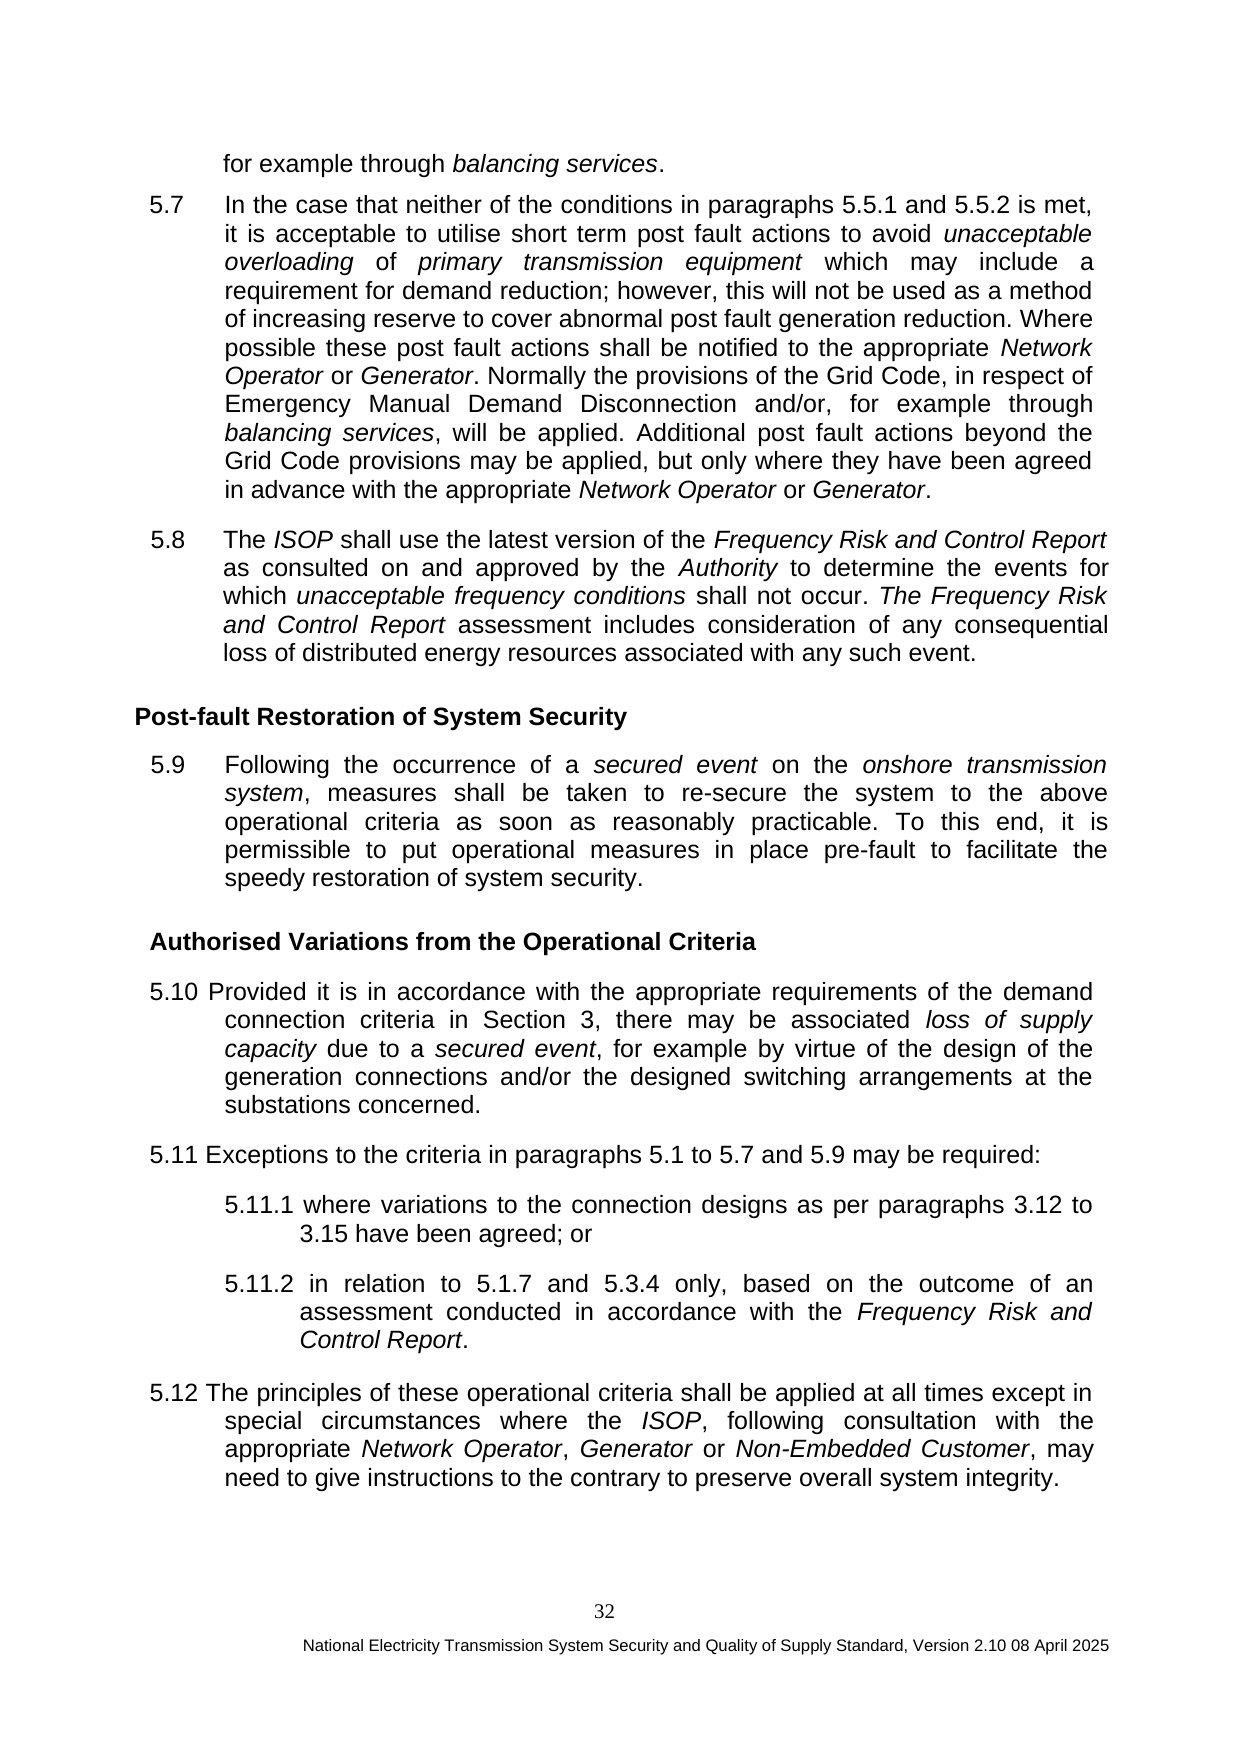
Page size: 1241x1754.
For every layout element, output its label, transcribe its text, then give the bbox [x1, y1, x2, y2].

text 5.11 Exceptions to the criteria in paragraphs 5.1 to 5.7 and 5.9 may be required: [149, 1141, 1109, 1169]
text 5.7 In the case that neither of the conditions in paragraphs 5.5.1 and 5.5.2 is met, it is acceptable to utilise short term post fault actions to avoid unacceptable overloading of primary transmission equipment which may include a requirement for demand reduction; however, this will not be used as a method of increasing reserve to cover abnormal post fault generation reduction. Where possible these post fault actions shall be notified to the appropriate Network Operator or Generator. Normally the provisions of the Grid Code, in respect of Emergency Manual Demand Disconnection and/or, for example through balancing services, will be applied. Additional post fault actions beyond the Grid Code provisions may be applied, but only where they have been agreed in advance with the appropriate Network Operator or Generator. [149, 191, 1094, 504]
text 5.9 Following the occurrence of a secured event on the onshore transmission system, measures shall be taken to re-secure the system to the above operational criteria as soon as reasonably practicable. To this end, it is permissible to put operational measures in place pre-fault to facilitate the speedy restoration of system security. [149, 751, 1109, 893]
text 5.10 Provided it is in accordance with the appropriate requirements of the demand connection criteria in Section 3, there may be associated loss of supply capacity due to a secured event, for example by virtue of the design of the generation connections and/or the designed switching arrangements at the substations concerned. [149, 978, 1094, 1119]
text Authorised Variations from the Operational Criteria [149, 927, 1109, 956]
text 5.12 The principles of these operational criteria shall be applied at all times except in special circumstances where the ISOP, following consultation with the appropriate Network Operator, Generator or Non-Embedded Customer, may need to give instructions to the contrary to preserve overall system integrity. [149, 1378, 1094, 1492]
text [134, 150, 1109, 178]
text 5.8 The ISOP shall use the latest version of the Frequency Risk and Control Report as consulted on and approved by the Authority to determine the events for which unacceptable frequency conditions shall not occur. The Frequency Risk and Control Report assessment includes consideration of any consequential loss of distributed energy resources associated with any such event. [134, 526, 1109, 667]
text Post-fault Restoration of System Security [134, 702, 1109, 731]
text 5.11.2 in relation to 5.1.7 and 5.3.4 only, based on the outcome of an assessment conducted in accordance with the Frequency Risk and Control Report. [224, 1270, 1094, 1355]
text 5.11.1 where variations to the connection designs as per paragraphs 3.12 to 3.15 have been agreed; or [224, 1191, 1094, 1248]
